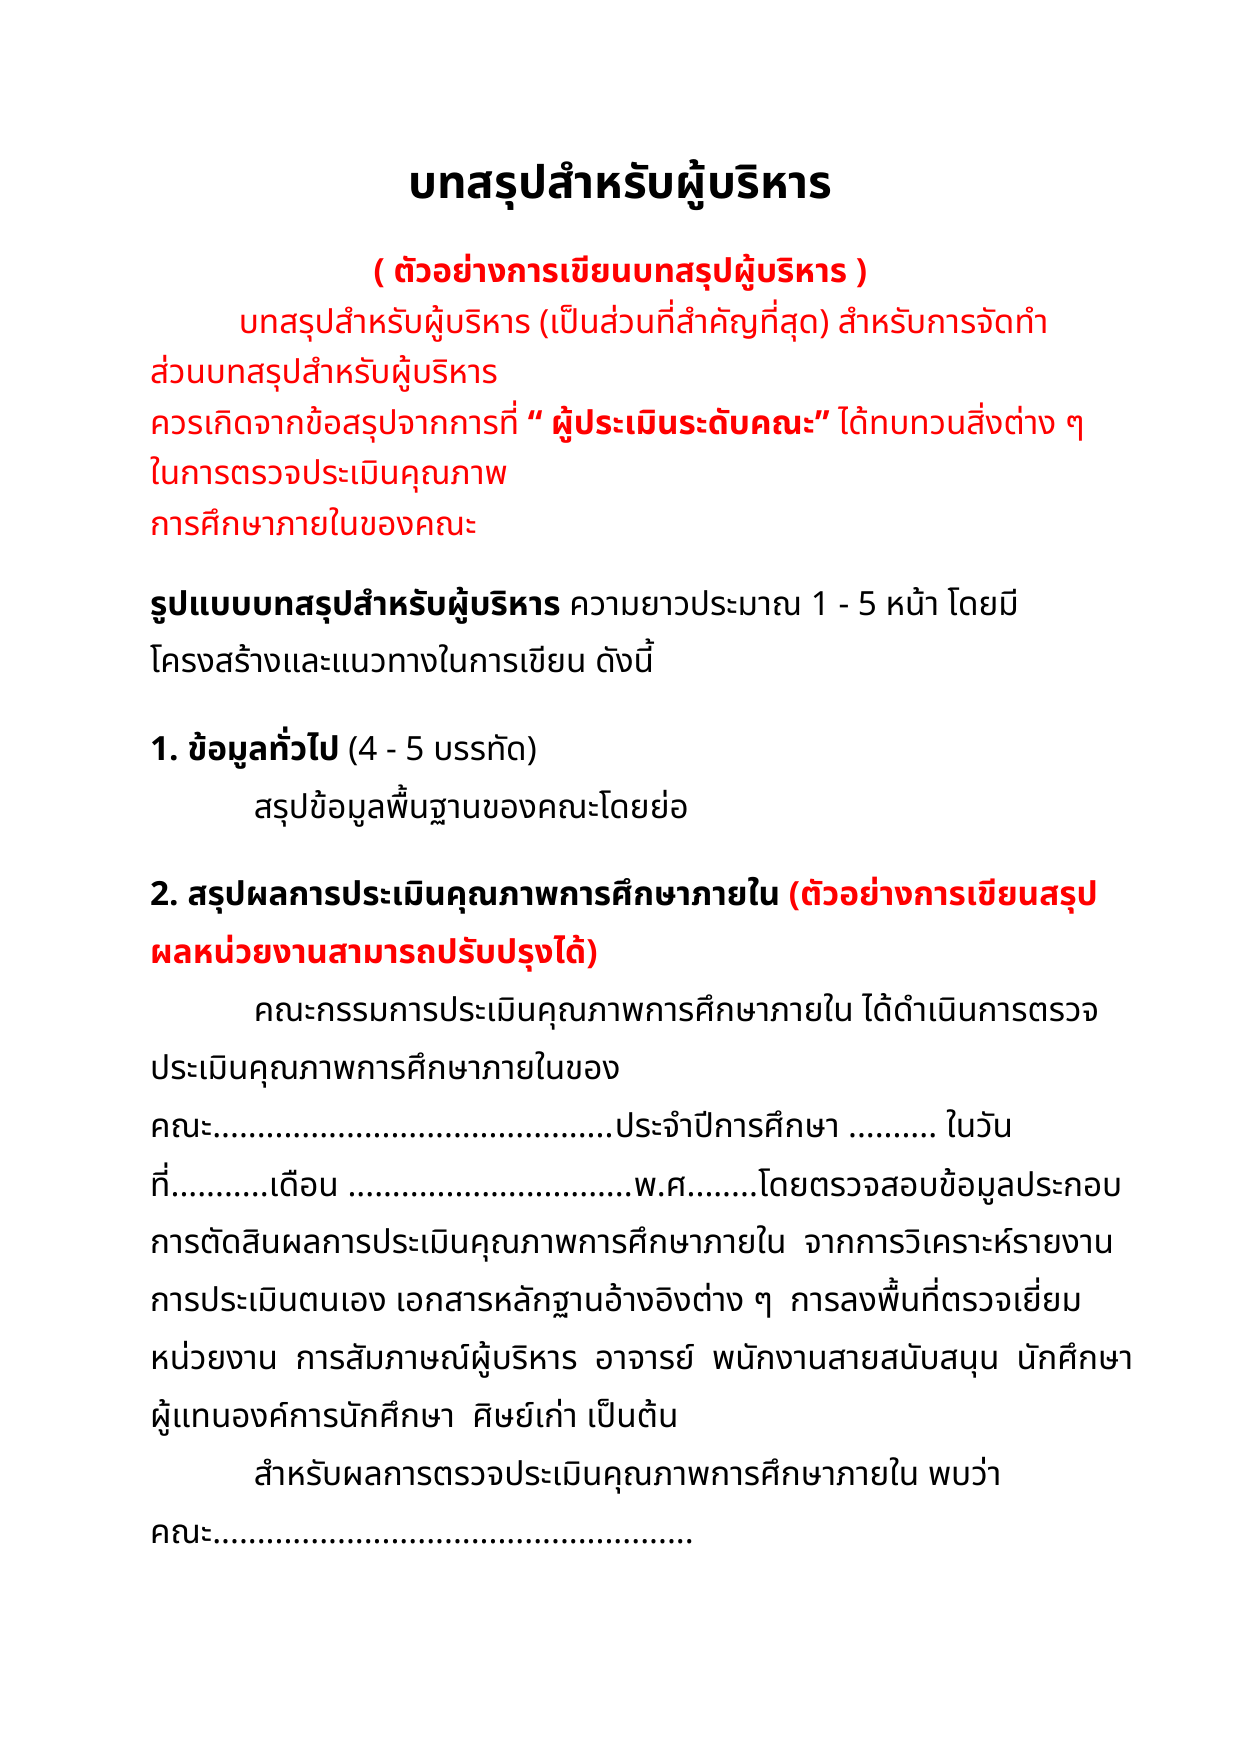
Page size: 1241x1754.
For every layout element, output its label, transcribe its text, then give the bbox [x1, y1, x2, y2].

text บทสรุปสำหรับผู้บริหาร [150, 150, 1090, 247]
text บทสรุปสำหรับผู้บริหาร (เป็นส่วนที่สำคัญที่สุด) สำหรับการจัดทำส่วนบทสรุปสำหรับผู้บริหาร ควรเกิดจากข้อสรุปจากการที่ “ ผู้ประเมินระดับคณะ” ได้ทบทวนสิ่งต่าง ๆ ในการตรวจประเมินคุณภาพ การศึกษาภายในของคณะ [150, 298, 1090, 550]
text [150, 870, 1139, 1559]
text รูปแบบบทสรุปสำหรับผู้บริหาร ความยาวประมาณ 1 - 5 หน้า โดยมีโครงสร้างและแนวทางในการเขียน ดังนี้ [150, 579, 1139, 688]
text ( ตัวอย่างการเขียนบทสรุปผู้บริหาร ) [150, 247, 1090, 298]
text 1. ข้อมูลทั่วไป (4 - 5 บรรทัด) สรุปข้อมูลพื้นฐานของคณะโดยย่อ [150, 724, 1139, 833]
